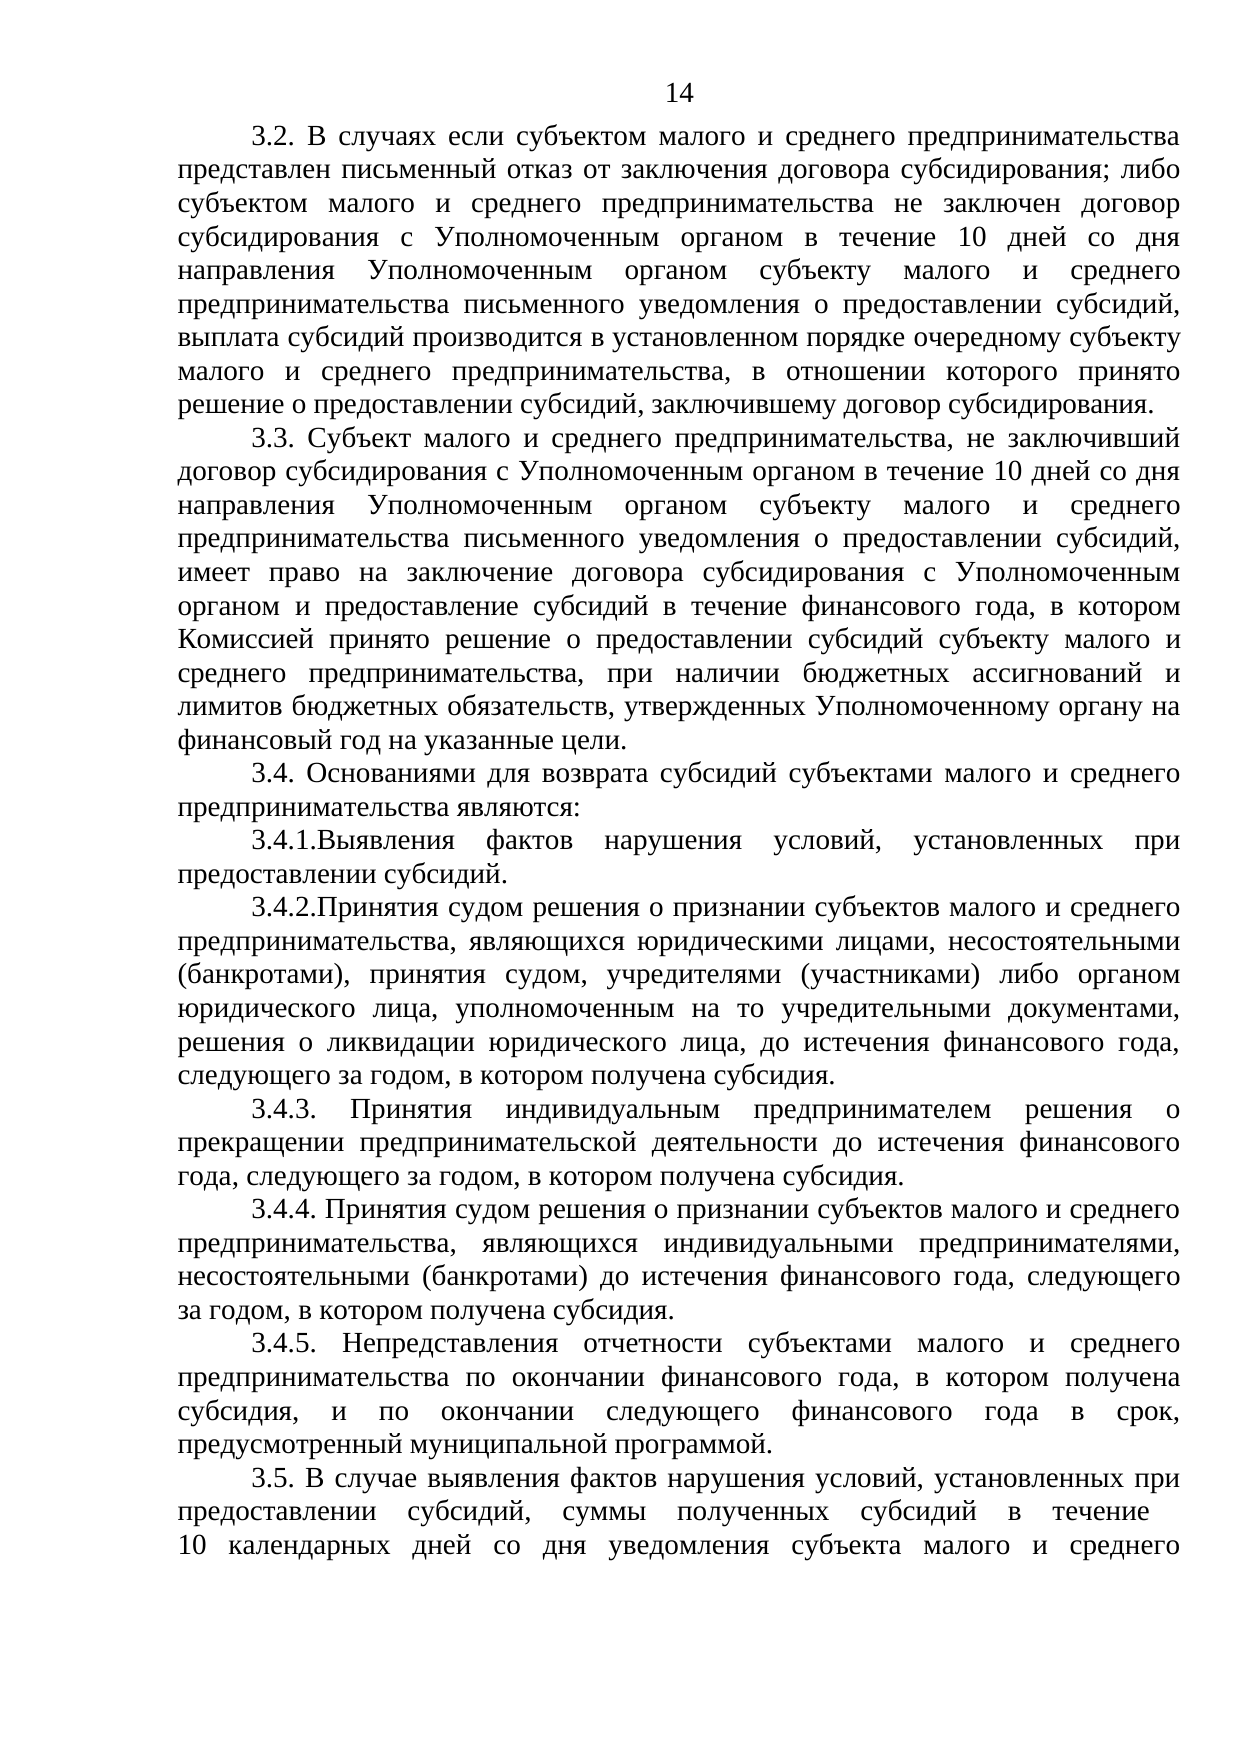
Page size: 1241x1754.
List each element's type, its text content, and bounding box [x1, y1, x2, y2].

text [177, 1460, 1181, 1560]
text 3.2. В случаях если субъектом малого и среднего предпринимательства представлен письменный отказ от заключения договора субсидирования; либо субъектом малого и среднего предпринимательства не заключен договор субсидирования с Уполномоченным органом в течение 10 дней со дня направления Уполномоченным органом субъекту малого и среднего предпринимательства письменного уведомления о предоставлении субсидий, выплата субсидий производится в установленном порядке очередному субъекту малого и среднего предпринимательства, в отношении которого принято решение о предоставлении субсидий, заключившему договор субсидирования. [177, 118, 1181, 420]
text 3.4.5. Непредставления отчетности субъектами малого и среднего предпринимательства по окончании финансового года, в котором получена субсидия, и по окончании следующего финансового года в срок, предусмотренный муниципальной программой. [177, 1326, 1181, 1460]
text 3.4.4. Принятия судом решения о признании субъектов малого и среднего предпринимательства, являющихся индивидуальными предпринимателями, несостоятельными (банкротами) до истечения финансового года, следующего за годом, в котором получена субсидия. [177, 1191, 1181, 1326]
text 3.4.1.Выявления фактов нарушения условий, установленных при предоставлении субсидий. [177, 822, 1181, 889]
text 3.3. Субъект малого и среднего предпринимательства, не заключивший договор субсидирования с Уполномоченным органом в течение 10 дней со дня направления Уполномоченным органом субъекту малого и среднего предпринимательства письменного уведомления о предоставлении субсидий, имеет право на заключение договора субсидирования с Уполномоченным органом и предоставление субсидий в течение финансового года, в котором Комиссией принято решение о предоставлении субсидий субъекту малого и среднего предпринимательства, при наличии бюджетных ассигнований и лимитов бюджетных обязательств, утвержденных Уполномоченному органу на финансовый год на указанные цели. [177, 420, 1181, 755]
text 3.4.2.Принятия судом решения о признании субъектов малого и среднего предпринимательства, являющихся юридическими лицами, несостоятельными (банкротами), принятия судом, учредителями (участниками) либо органом юридического лица, уполномоченным на то учредительными документами, решения о ликвидации юридического лица, до истечения финансового года, следующего за годом, в котором получена субсидия. [177, 889, 1181, 1091]
text 3.4. Основаниями для возврата субсидий субъектами малого и среднего предпринимательства являются: [177, 755, 1181, 822]
text 3.4.3. Принятия индивидуальным предпринимателем решения о прекращении предпринимательской деятельности до истечения финансового года, следующего за годом, в котором получена субсидия. [177, 1091, 1181, 1191]
